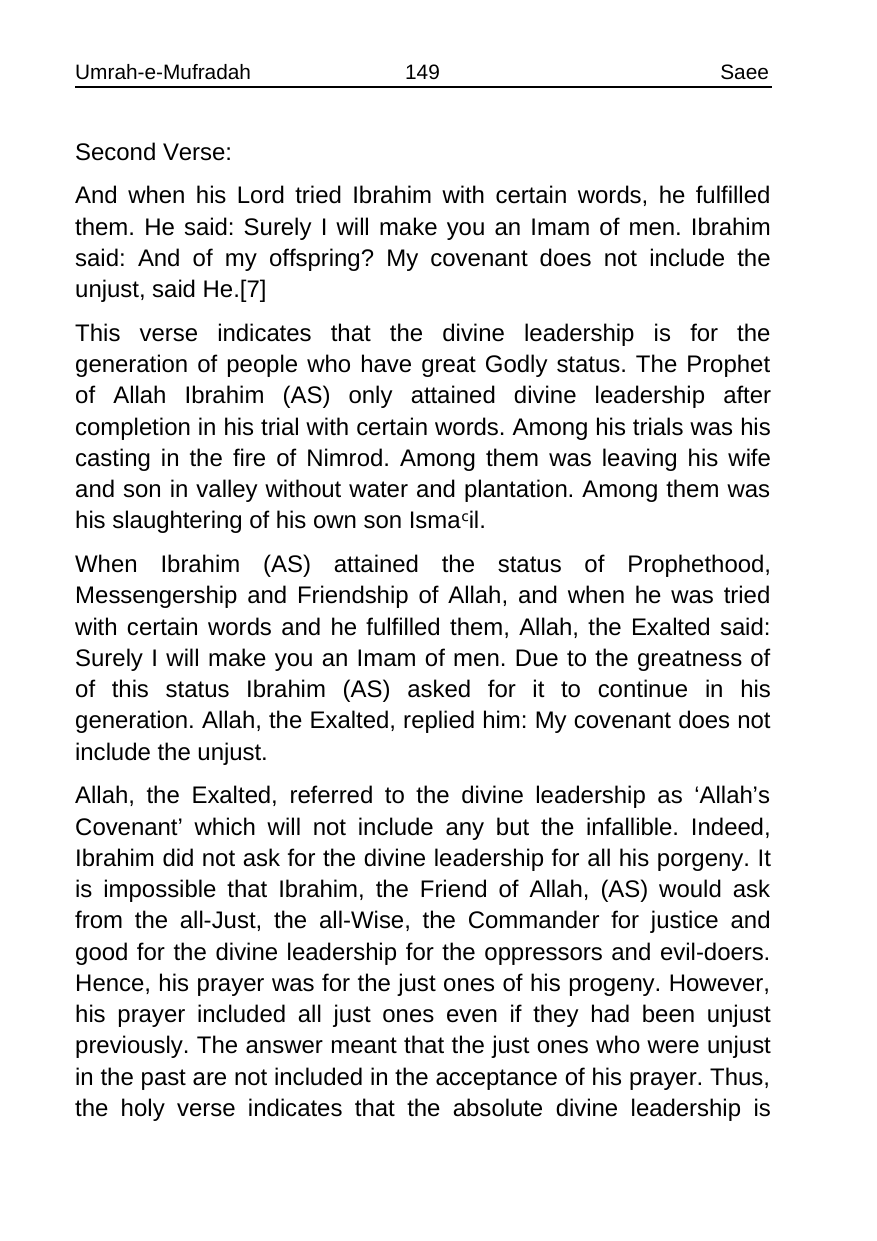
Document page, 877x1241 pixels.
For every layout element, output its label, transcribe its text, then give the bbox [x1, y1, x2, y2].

text This verse indicates that the divine leadership is for the generation of people who have great Godly status. The Prophet of Allah Ibrahim (AS) only attained divine leadership after completion in his trial with certain words. Among his trials was his casting in the fire of Nimrod. Among them was leaving his wife and son in valley without water and plantation. Among them was his slaughtering of his own son Ismaᶜil. [75, 316, 772, 535]
text Second Verse: [75, 135, 772, 166]
text And when his Lord tried Ibrahim with certain words, he fulfilled them. He said: Surely I will make you an Imam of men. Ibrahim said: And of my offspring? My covenant does not include the unjust, said He.[7] [75, 179, 772, 304]
text When Ibrahim (AS) attained the status of Prophethood, Messengership and Friendship of Allah, and when he was tried with certain words and he fulfilled them, Allah, the Exalted said: Surely I will make you an Imam of men. Due to the greatness of of this status Ibrahim (AS) asked for it to continue in his generation. Allah, the Exalted, replied him: My covenant does not include the unjust. [75, 547, 772, 766]
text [75, 779, 772, 1122]
